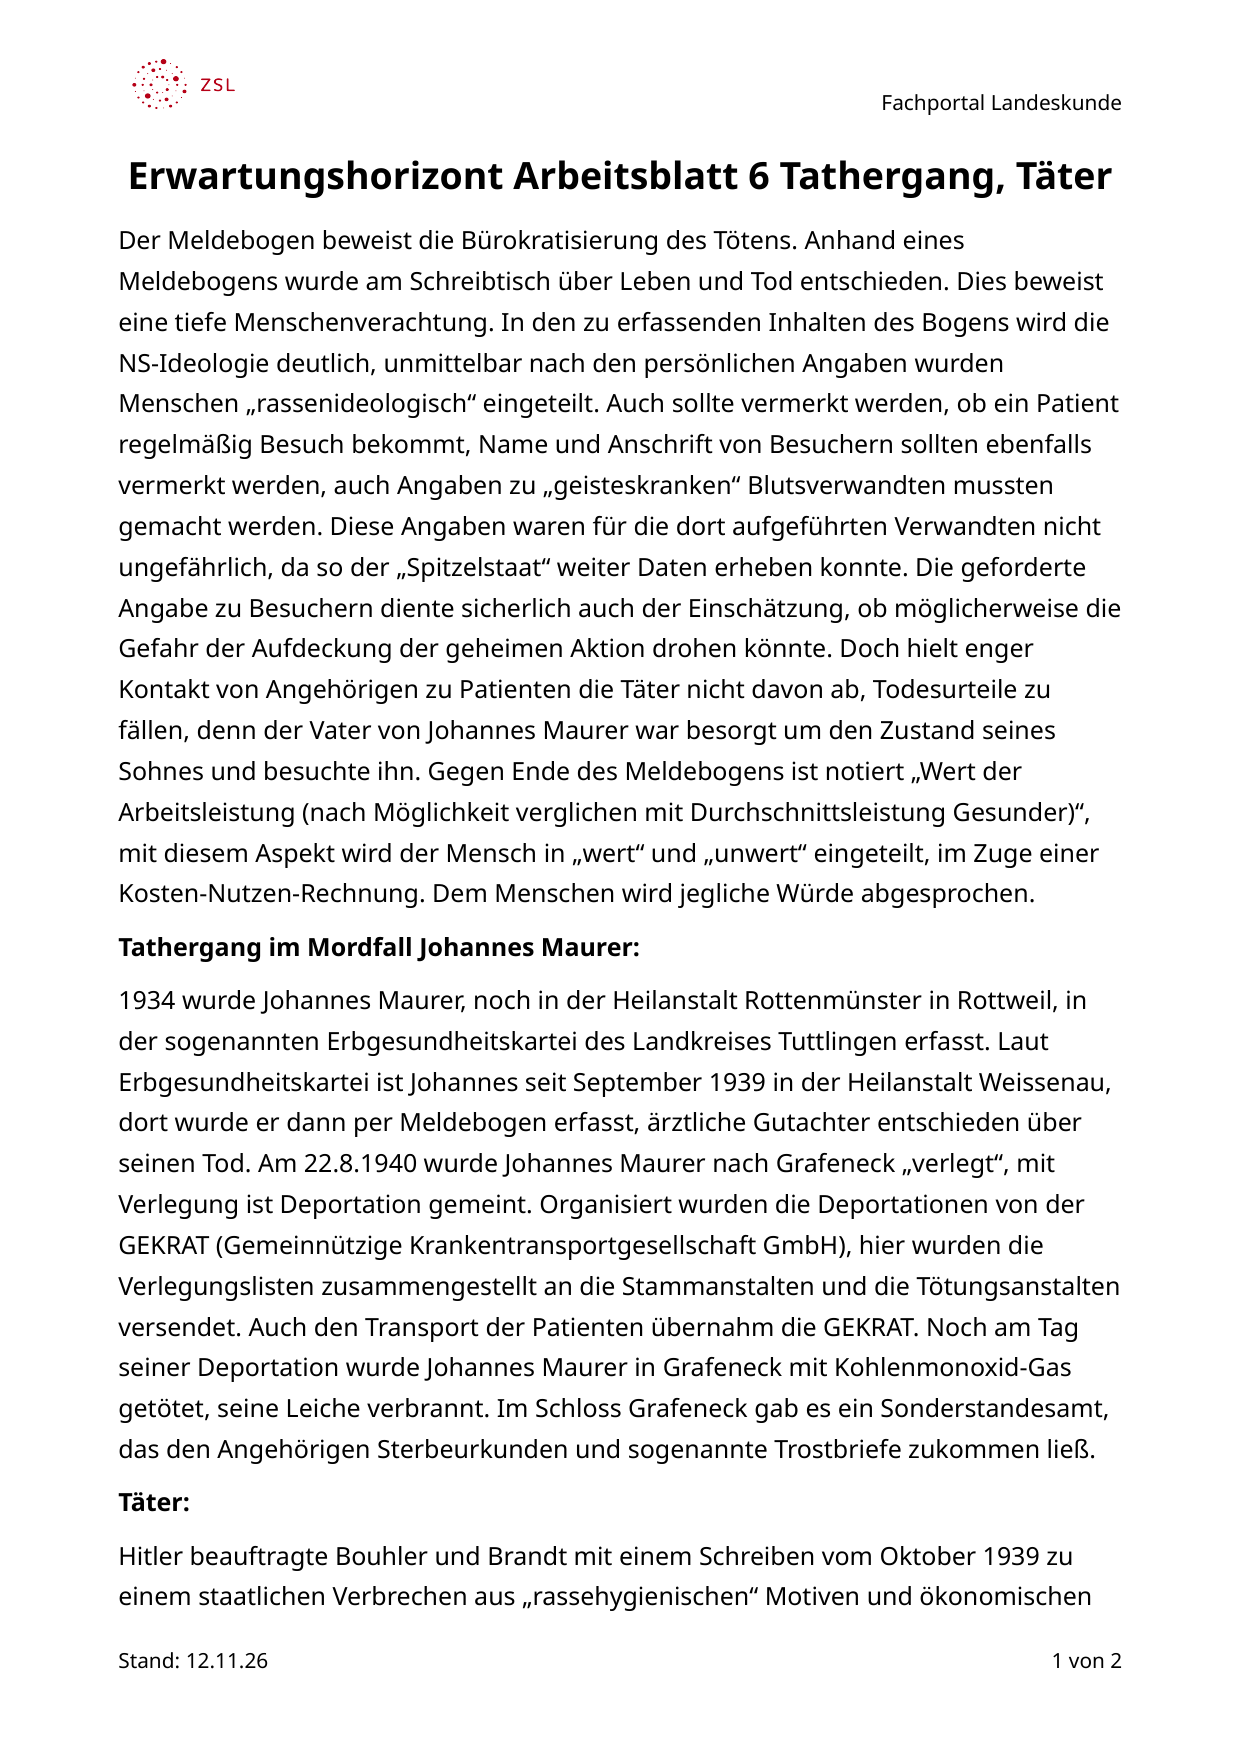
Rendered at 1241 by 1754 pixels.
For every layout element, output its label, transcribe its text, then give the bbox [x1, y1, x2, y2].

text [118, 1538, 1122, 1613]
picture [118, 46, 248, 122]
text Der Meldebogen beweist die Bürokratisierung des Tötens. Anhand eines Meldebogens wurde am Schreibtisch über Leben und Tod entschieden. Dies beweist eine tiefe Menschenverachtung. In den zu erfassenden Inhalten des Bogens wird die NS-Ideologie deutlich, unmittelbar nach den persönlichen Angaben wurden Menschen „rassenideologisch“ eingeteilt. Auch sollte vermerkt werden, ob ein Patient regelmäßig Besuch bekommt, Name und Anschrift von Besuchern sollten ebenfalls vermerkt werden, auch Angaben zu „geisteskranken“ Blutsverwandten mussten gemacht werden. Diese Angaben waren für die dort aufgeführten Verwandten nicht ungefährlich, da so der „Spitzelstaat“ weiter Daten erheben konnte. Die geforderte Angabe zu Besuchern diente sicherlich auch der Einschätzung, ob möglicherweise die Gefahr der Aufdeckung der geheimen Aktion drohen könnte. Doch hielt enger Kontakt von Angehörigen zu Patienten die Täter nicht davon ab, Todesurteile zu fällen, denn der Vater von Johannes Maurer war besorgt um den Zustand seines Sohnes und besuchte ihn. Gegen Ende des Meldebogens ist notiert „Wert der Arbeitsleistung (nach Möglichkeit verglichen mit Durchschnittsleistung Gesunder)“, mit diesem Aspekt wird der Mensch in „wert“ und „unwert“ eingeteilt, im Zuge einer Kosten-Nutzen-Rechnung. Dem Menschen wird jegliche Würde abgesprochen. [118, 223, 1122, 910]
text Täter: [118, 1485, 1122, 1519]
text Tathergang im Mordfall Johannes Maurer: [118, 929, 1122, 963]
text 1934 wurde Johannes Maurer, noch in der Heilanstalt Rottenmünster in Rottweil, in der sogenannten Erbgesundheitskartei des Landkreises Tuttlingen erfasst. Laut Erbgesundheitskartei ist Johannes seit September 1939 in der Heilanstalt Weissenau, dort wurde er dann per Meldebogen erfasst, ärztliche Gutachter entschieden über seinen Tod. Am 22.8.1940 wurde Johannes Maurer nach Grafeneck „verlegt“, mit Verlegung ist Deportation gemeint. Organisiert wurden die Deportationen von der GEKRAT (Gemeinnützige Krankentransportgesellschaft GmbH), hier wurden die Verlegungslisten zusammengestellt an die Stammanstalten und die Tötungsanstalten versendet. Auch den Transport der Patienten übernahm die GEKRAT. Noch am Tag seiner Deportation wurde Johannes Maurer in Grafeneck mit Kohlenmonoxid-Gas getötet, seine Leiche verbrannt. Im Schloss Grafeneck gab es ein Sonderstandesamt, das den Angehörigen Sterbeurkunden und sogenannte Trostbriefe zukommen ließ. [118, 982, 1122, 1466]
subtitle Erwartungshorizont Arbeitsblatt 6 Tathergang, Täter [118, 149, 1122, 200]
